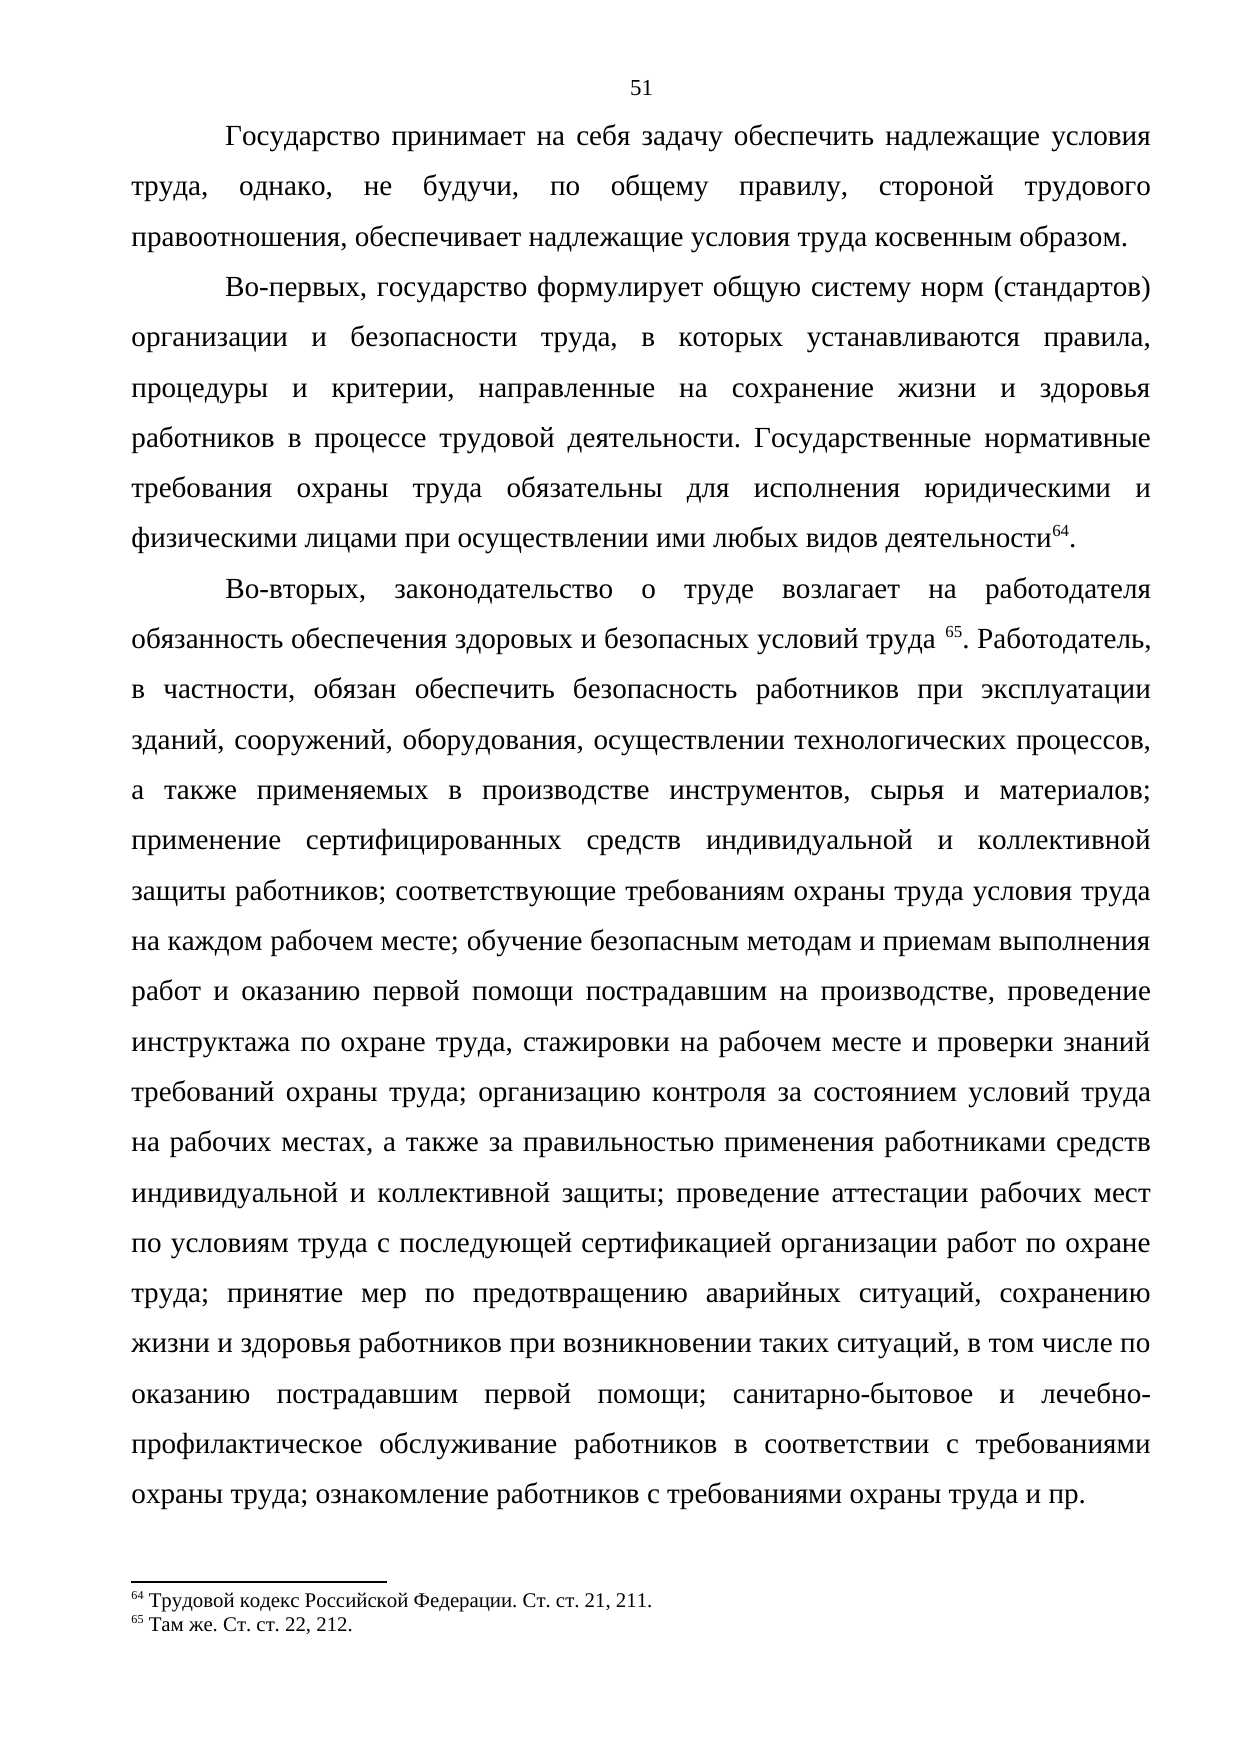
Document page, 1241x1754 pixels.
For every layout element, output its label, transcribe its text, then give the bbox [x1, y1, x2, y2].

text Во-вторых, законодательство о труде возлагает на работодателя обязанность обеспечения здоровых и безопасных условий труда . Работодатель, в частности, обязан обеспечить безопасность работников при эксплуатации зданий, сооружений, оборудования, осуществлении технологических процессов, а также применяемых в производстве инструментов, сырья и материалов; применение сертифицированных средств индивидуальной и коллективной защиты работников; соответствующие требованиям охраны труда условия труда на каждом рабочем месте; обучение безопасным методам и приемам выполнения работ и оказанию первой помощи пострадавшим на производстве, проведение инструктажа по охране труда, стажировки на рабочем месте и проверки знаний требований охраны труда; организацию контроля за состоянием условий труда на рабочих местах, а также за правильностью применения работниками средств индивидуальной и коллективной защиты; проведение аттестации рабочих мест по условиям труда с последующей сертификацией организации работ по охране труда; принятие мер по предотвращению аварийных ситуаций, сохранению жизни и здоровья работников при возникновении таких ситуаций, в том числе по оказанию пострадавшим первой помощи; санитарно-бытовое и лечебно-профилактическое обслуживание работников в соответствии с требованиями охраны труда; ознакомление работников с требованиями охраны труда и пр. [131, 571, 1152, 1510]
text Во-первых, государство формулирует общую систему норм (стандартов) организации и безопасности труда, в которых устанавливаются правила, процедуры и критерии, направленные на сохранение жизни и здоровья работников в процессе трудовой деятельности. Государственные нормативные требования охраны труда обязательны для исполнения юридическими и физическими лицами при осуществлении ими любых видов деятельности. [131, 269, 1152, 554]
text Государство принимает на себя задачу обеспечить надлежащие условия труда, однако, не будучи, по общему правилу, стороной трудового правоотношения, обеспечивает надлежащие условия труда косвенным образом. [131, 118, 1152, 252]
